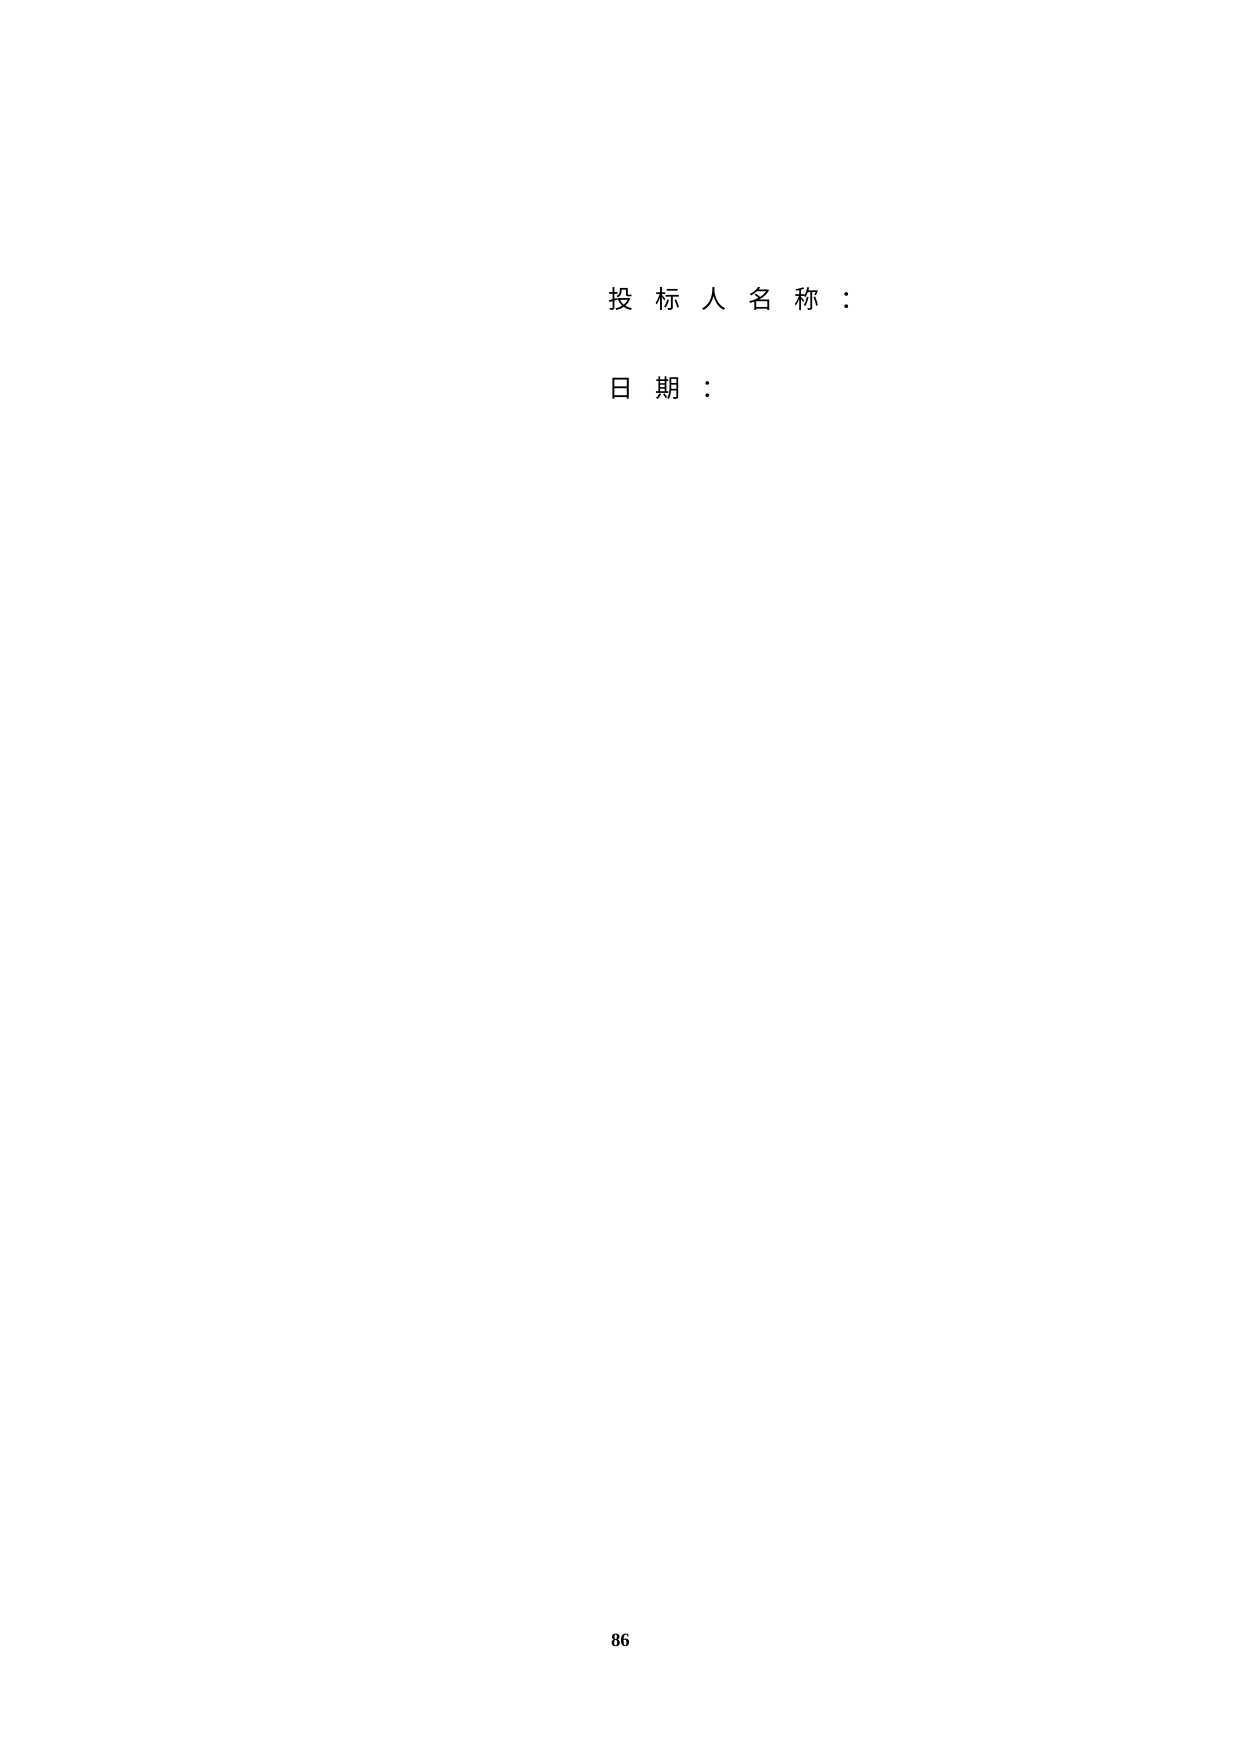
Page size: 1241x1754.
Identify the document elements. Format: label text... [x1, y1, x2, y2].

text 日期： [590, 357, 1050, 416]
text 投标人名称： [590, 268, 1050, 327]
